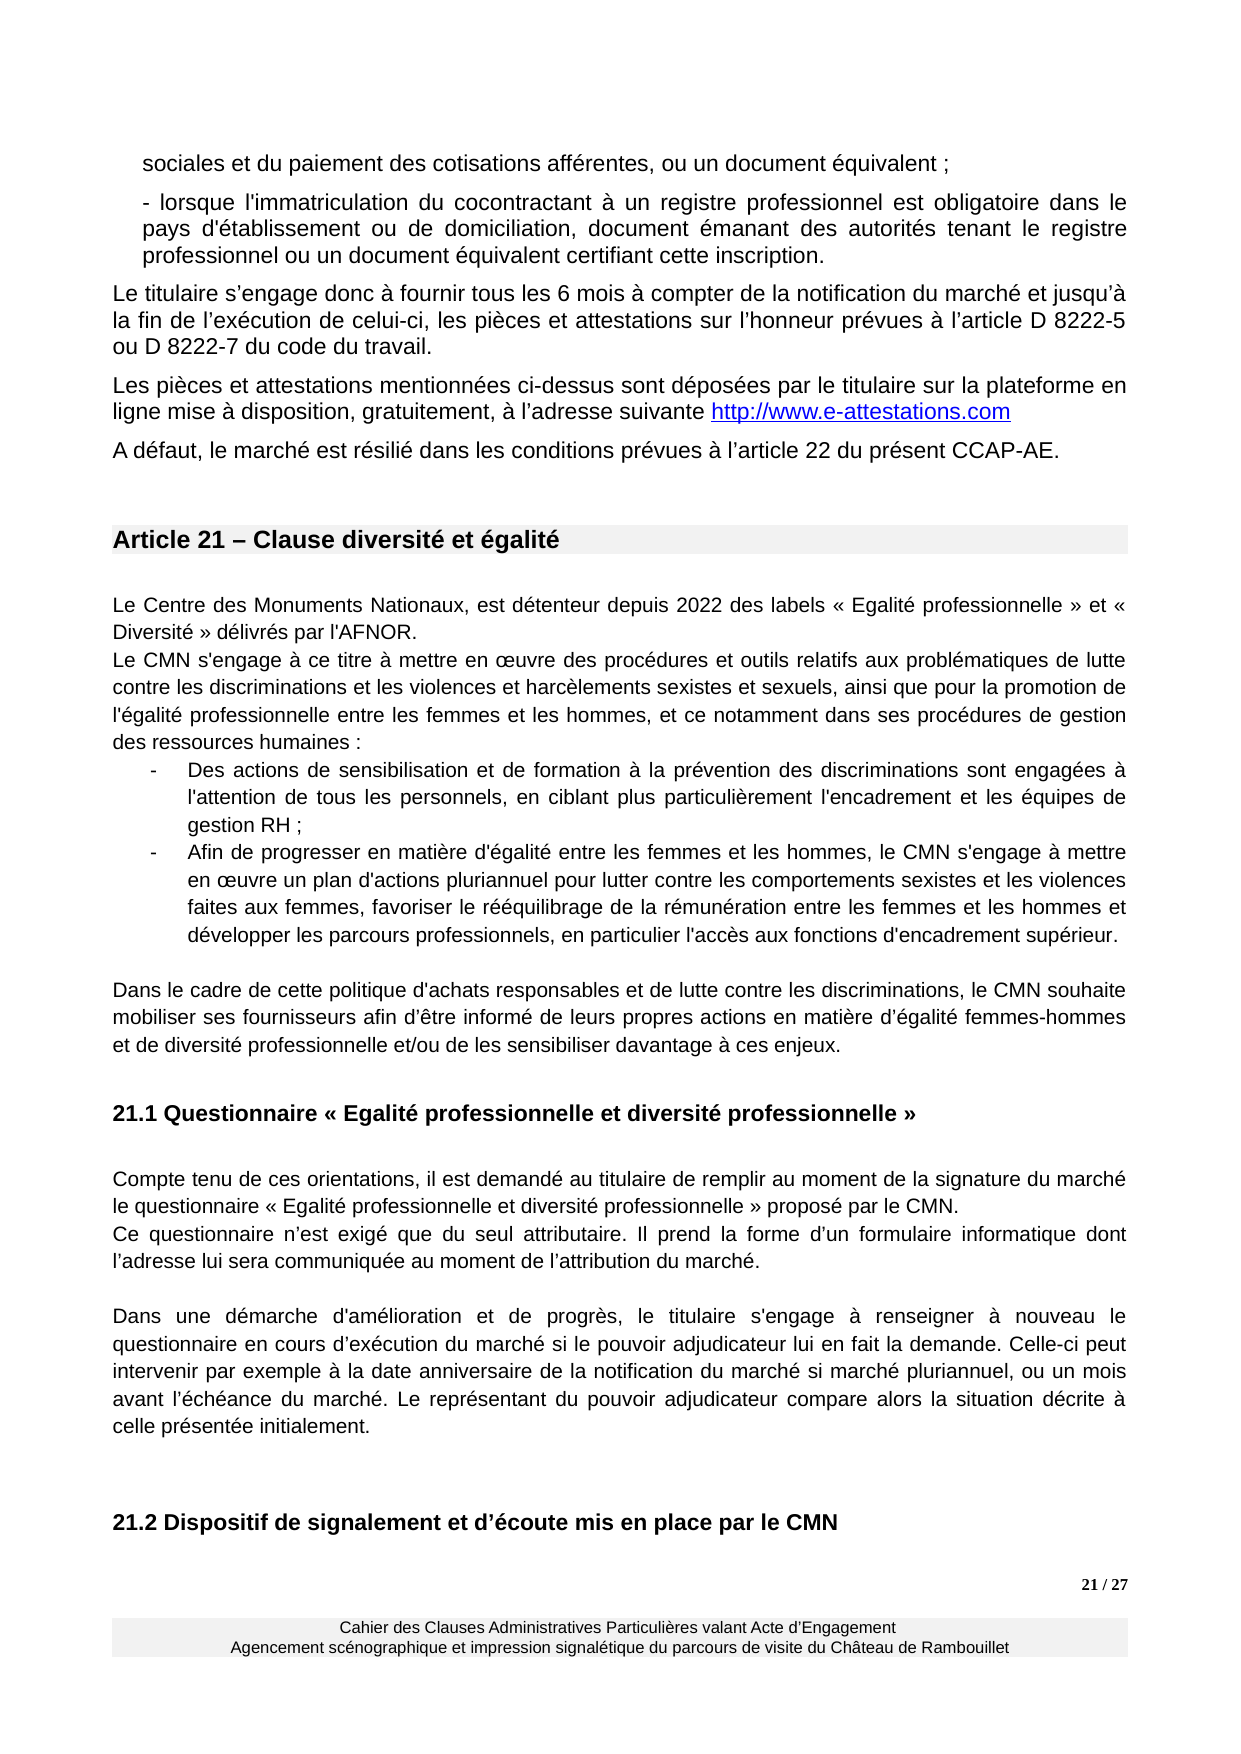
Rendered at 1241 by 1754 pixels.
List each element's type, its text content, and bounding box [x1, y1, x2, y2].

list Afin de progresser en matière d'égalité entre les femmes et les hommes, le CMN s'engage à mettre en œuvre un plan d'actions pluriannuel pour lutter contre les comportements sexistes et les violences faites aux femmes, favoriser le rééquilibrage de la rémunération entre les femmes et les hommes et développer les parcours professionnels, en particulier l'accès aux fonctions d'encadrement supérieur. [150, 840, 1128, 947]
text Le Centre des Monuments Nationaux, est détenteur depuis 2022 des labels « Egalité professionnelle » et « Diversité » délivrés par l'AFNOR. [112, 593, 1128, 644]
text A défaut, le marché est résilié dans les conditions prévues à l’article 22 du présent CCAP-AE. [112, 437, 1128, 463]
text Dans le cadre de cette politique d'achats responsables et de lutte contre les discriminations, le CMN souhaite mobiliser ses fournisseurs afin d’être informé de leurs propres actions en matière d’égalité femmes-hommes et de diversité professionnelle et/ou de les sensibiliser davantage à ces enjeux. [112, 978, 1128, 1057]
text Article 21 – Clause diversité et égalité [112, 525, 1128, 554]
text - lorsque l'immatriculation du cocontractant à un registre professionnel est obligatoire dans le pays d'établissement ou de domiciliation, document émanant des autorités tenant le registre professionnel ou un document équivalent certifiant cette inscription. [142, 189, 1128, 268]
text Le titulaire s’engage donc à fournir tous les 6 mois à compter de la notification du marché et jusqu’à la fin de l’exécution de celui-ci, les pièces et attestations sur l’honneur prévues à l’article D 8222-5 ou D 8222-7 du code du travail. [112, 280, 1128, 359]
text 21.2 Dispositif de signalement et d’écoute mis en place par le CMN [112, 1509, 1128, 1535]
text Compte tenu de ces orientations, il est demandé au titulaire de remplir au moment de la signature du marché le questionnaire « Egalité professionnelle et diversité professionnelle » proposé par le CMN. [112, 1166, 1128, 1218]
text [142, 150, 1128, 176]
list Des actions de sensibilisation et de formation à la prévention des discriminations sont engagées à l'attention de tous les personnels, en ciblant plus particulièrement l'encadrement et les équipes de gestion RH ; [150, 758, 1128, 837]
text 21.1 Questionnaire « Egalité professionnelle et diversité professionnelle » [112, 1100, 1128, 1126]
text Dans une démarche d'amélioration et de progrès, le titulaire s'engage à renseigner à nouveau le questionnaire en cours d’exécution du marché si le pouvoir adjudicateur lui en fait la demande. Celle-ci peut intervenir par exemple à la date anniversaire de la notification du marché si marché pluriannuel, ou un mois avant l’échéance du marché. Le représentant du pouvoir adjudicateur compare alors la situation décrite à celle présentée initialement. [112, 1304, 1128, 1438]
text Les pièces et attestations mentionnées ci-dessus sont déposées par le titulaire sur la plateforme en ligne mise à disposition, gratuitement, à l’adresse suivante http://www.e-attestations.com [112, 372, 1128, 425]
text Le CMN s'engage à ce titre à mettre en œuvre des procédures et outils relatifs aux problématiques de lutte contre les discriminations et les violences et harcèlements sexistes et sexuels, ainsi que pour la promotion de l'égalité professionnelle entre les femmes et les hommes, et ce notamment dans ses procédures de gestion des ressources humaines : [112, 648, 1128, 754]
text Ce questionnaire n’est exigé que du seul attributaire. Il prend la forme d’un formulaire informatique dont l’adresse lui sera communiquée au moment de l’attribution du marché. [112, 1221, 1128, 1273]
